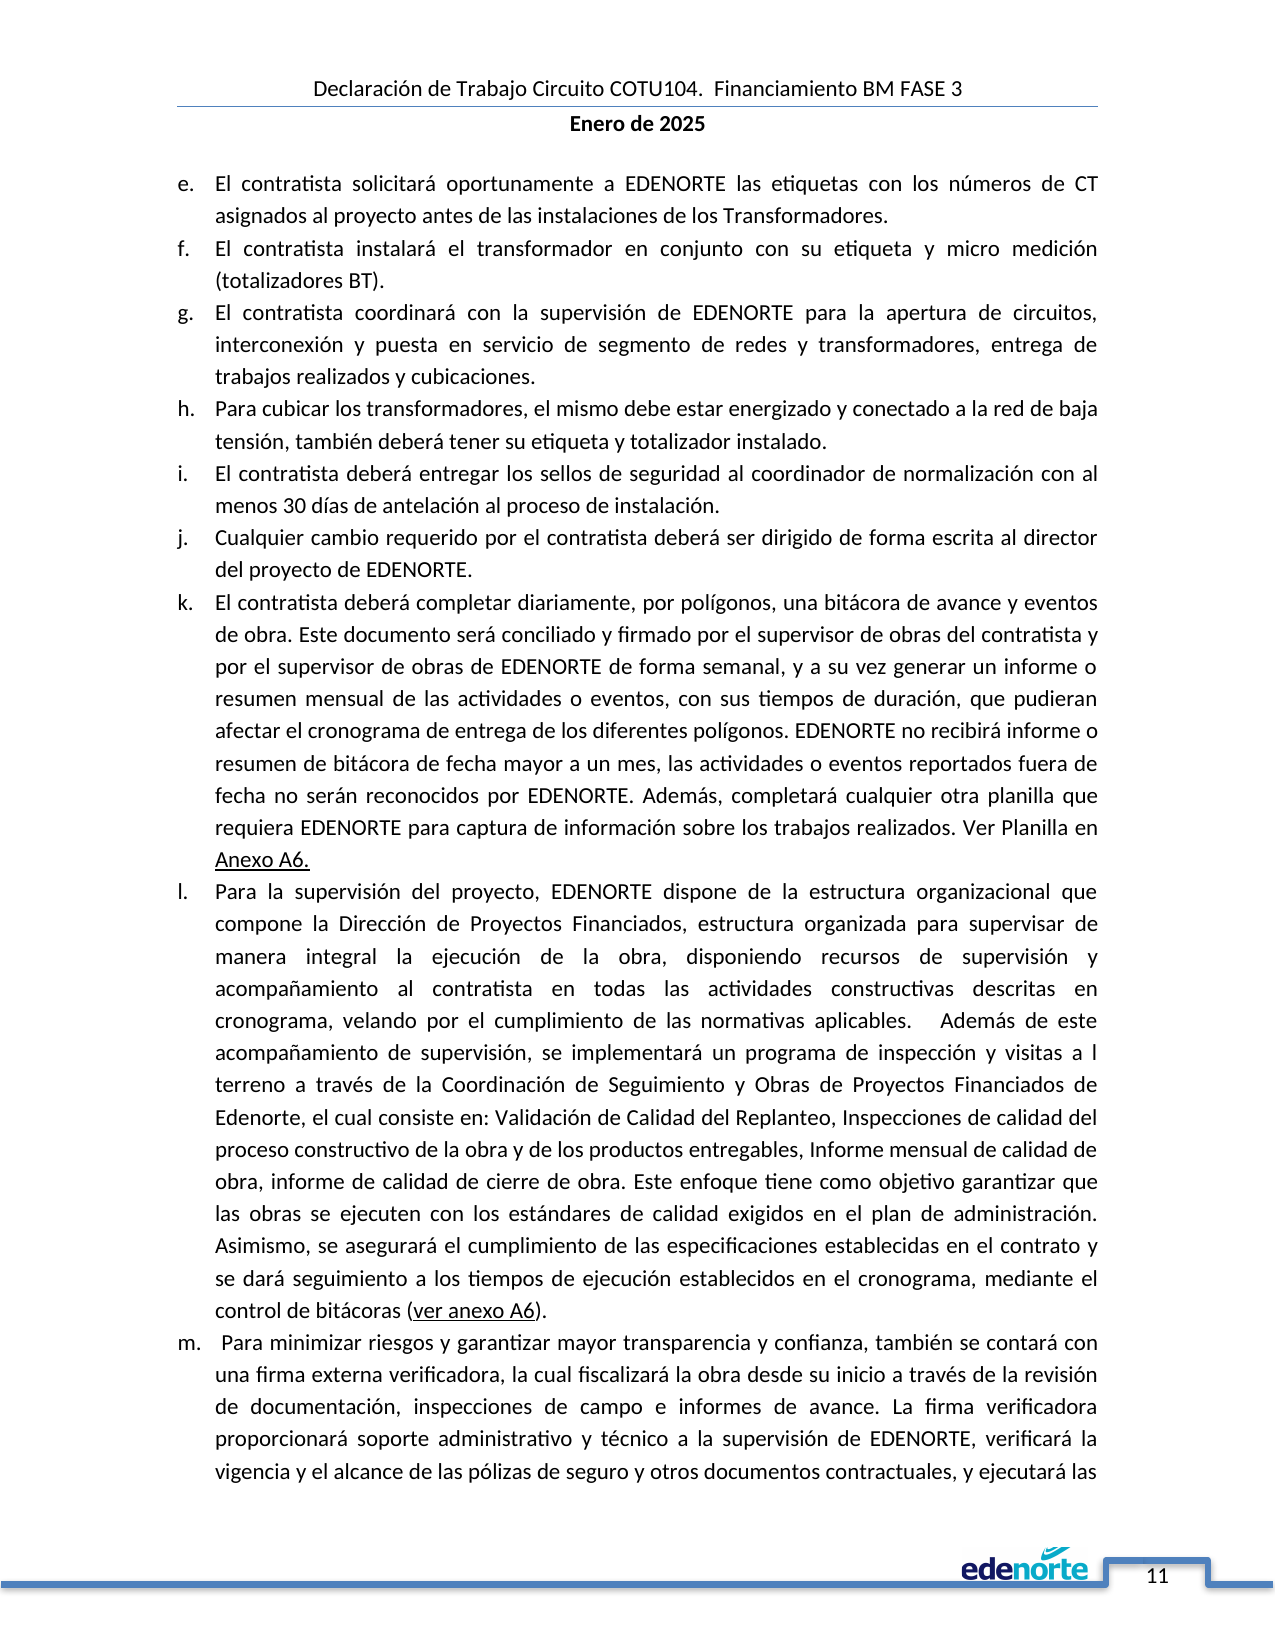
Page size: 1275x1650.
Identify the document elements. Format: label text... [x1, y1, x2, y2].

list El contratista deberá entregar los sellos de seguridad al coordinador de normalización con al menos 30 días de antelación al proceso de instalación. [177, 459, 1098, 519]
picture [961, 1547, 1088, 1580]
list El contratista coordinará con la supervisión de EDENORTE para la apertura de circuitos, interconexión y puesta en servicio de segmento de redes y transformadores, entrega de trabajos realizados y cubicaciones. [177, 298, 1098, 390]
list Para cubicar los transformadores, el mismo debe estar energizado y conectado a la red de baja tensión, también deberá tener su etiqueta y totalizador instalado. [177, 394, 1098, 455]
list Para la supervisión del proyecto, EDENORTE dispone de la estructura organizacional que compone la Dirección de Proyectos Financiados, estructura organizada para supervisar de manera integral la ejecución de la obra, disponiendo recursos de supervisión y acompañamiento al contratista en todas las actividades constructivas descritas en cronograma, velando por el cumplimiento de las normativas aplicables. Además de este acompañamiento de supervisión, se implementará un programa de inspección y visitas a l terreno a través de la Coordinación de Seguimiento y Obras de Proyectos Financiados de Edenorte, el cual consiste en: Validación de Calidad del Replanteo, Inspecciones de calidad del proceso constructivo de la obra y de los productos entregables, Informe mensual de calidad de obra, informe de calidad de cierre de obra. Este enfoque tiene como objetivo garantizar que las obras se ejecuten con los estándares de calidad exigidos en el plan de administración. Asimismo, se asegurará el cumplimiento de las especificaciones establecidas en el contrato y se dará seguimiento a los tiempos de ejecución establecidos en el cronograma, mediante el control de bitácoras (ver anexo A6). [177, 877, 1098, 1324]
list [177, 1328, 1098, 1485]
list Cualquier cambio requerido por el contratista deberá ser dirigido de forma escrita al director del proyecto de EDENORTE. [177, 523, 1098, 583]
list El contratista solicitará oportunamente a EDENORTE las etiquetas con los números de CT asignados al proyecto antes de las instalaciones de los Transformadores. [177, 169, 1098, 229]
list El contratista deberá completar diariamente, por polígonos, una bitácora de avance y eventos de obra. Este documento será conciliado y firmado por el supervisor de obras del contratista y por el supervisor de obras de EDENORTE de forma semanal, y a su vez generar un informe o resumen mensual de las actividades o eventos, con sus tiempos de duración, que pudieran afectar el cronograma de entrega de los diferentes polígonos. EDENORTE no recibirá informe o resumen de bitácora de fecha mayor a un mes, las actividades o eventos reportados fuera de fecha no serán reconocidos por EDENORTE. Además, completará cualquier otra planilla que requiera EDENORTE para captura de información sobre los trabajos realizados. Ver Planilla en Anexo A6. [177, 588, 1098, 873]
list El contratista instalará el transformador en conjunto con su etiqueta y micro medición (totalizadores BT). [177, 234, 1098, 294]
